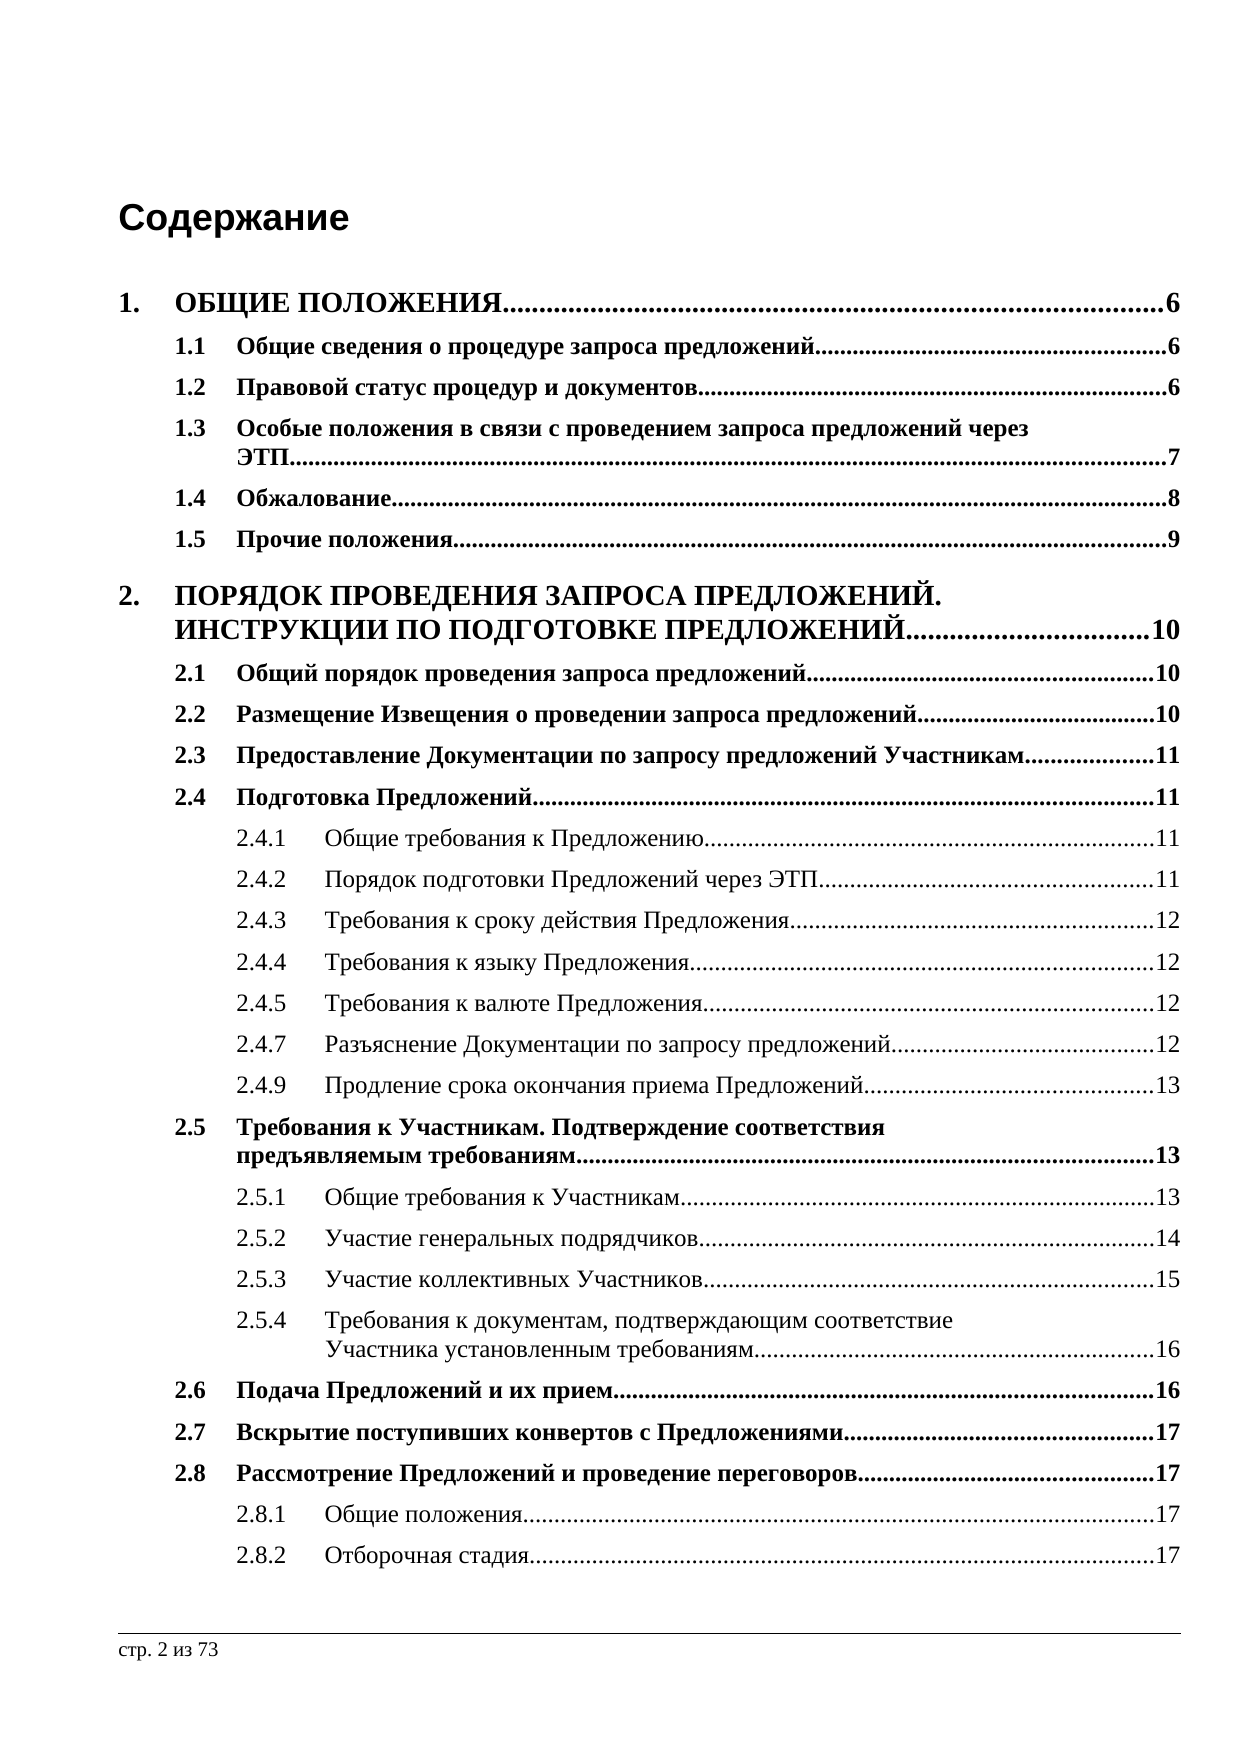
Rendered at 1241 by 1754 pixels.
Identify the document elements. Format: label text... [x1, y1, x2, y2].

text 1.5 Прочие положения 9 [174, 524, 1063, 553]
text 2.8.2 Отборочная стадия 17 [236, 1540, 1063, 1569]
text 2.4.2 Порядок подготовки Предложений через ЭТП 11 [236, 864, 1063, 893]
text 1. Общие положения 6 [118, 285, 1063, 318]
text 2.7 Вскрытие поступивших конвертов с Предложениями 17 [174, 1417, 1063, 1445]
text 2.6 Подача Предложений и их прием 16 [174, 1375, 1063, 1404]
text 2.5.1 Общие требования к Участникам 13 [236, 1182, 1063, 1210]
text 2.4.4 Требования к языку Предложения 12 [236, 947, 1063, 975]
text 2.4.7 Разъяснение Документации по запросу предложений 12 [236, 1029, 1063, 1058]
text 2.4.1 Общие требования к Предложению 11 [236, 823, 1063, 852]
text 2.2 Размещение Извещения о проведении запроса предложений 10 [174, 699, 1063, 728]
text 2.5.2 Участие генеральных подрядчиков 14 [236, 1223, 1063, 1252]
text 2.4 Подготовка Предложений 11 [174, 782, 1063, 810]
text 2.4.9 Продление срока окончания приема Предложений 13 [236, 1070, 1063, 1099]
text 2.4.3 Требования к сроку действия Предложения 12 [236, 905, 1063, 934]
text 1.1 Общие сведения о процедуре запроса предложений 6 [174, 331, 1063, 359]
text 2.8 Рассмотрение Предложений и проведение переговоров 17 [174, 1458, 1063, 1487]
text 2.1 Общий порядок проведения запроса предложений 10 [174, 658, 1063, 687]
text 2.4.5 Требования к валюте Предложения 12 [236, 988, 1063, 1017]
text 2. Порядок проведения запроса предложений. Инструкции по подготовке Предложений 10 [118, 578, 1063, 645]
text 1.2 Правовой статус процедур и документов 6 [174, 372, 1063, 401]
text 2.5.4 Требования к документам, подтверждающим соответствие Участника установленным требованиям 16 [236, 1305, 1063, 1363]
text 1.4 Обжалование 8 [174, 483, 1063, 512]
text Содержание [118, 195, 1181, 238]
text 1.3 Особые положения в связи с проведением запроса предложений через ЭТП 7 [174, 413, 1063, 471]
text 2.5.3 Участие коллективных Участников 15 [236, 1264, 1063, 1293]
text 2.3 Предоставление Документации по запросу предложений Участникам 11 [174, 740, 1063, 769]
text 2.5 Требования к Участникам. Подтверждение соответствия предъявляемым требованиям 13 [174, 1112, 1063, 1169]
text 2.8.1 Общие положения 17 [236, 1499, 1063, 1528]
